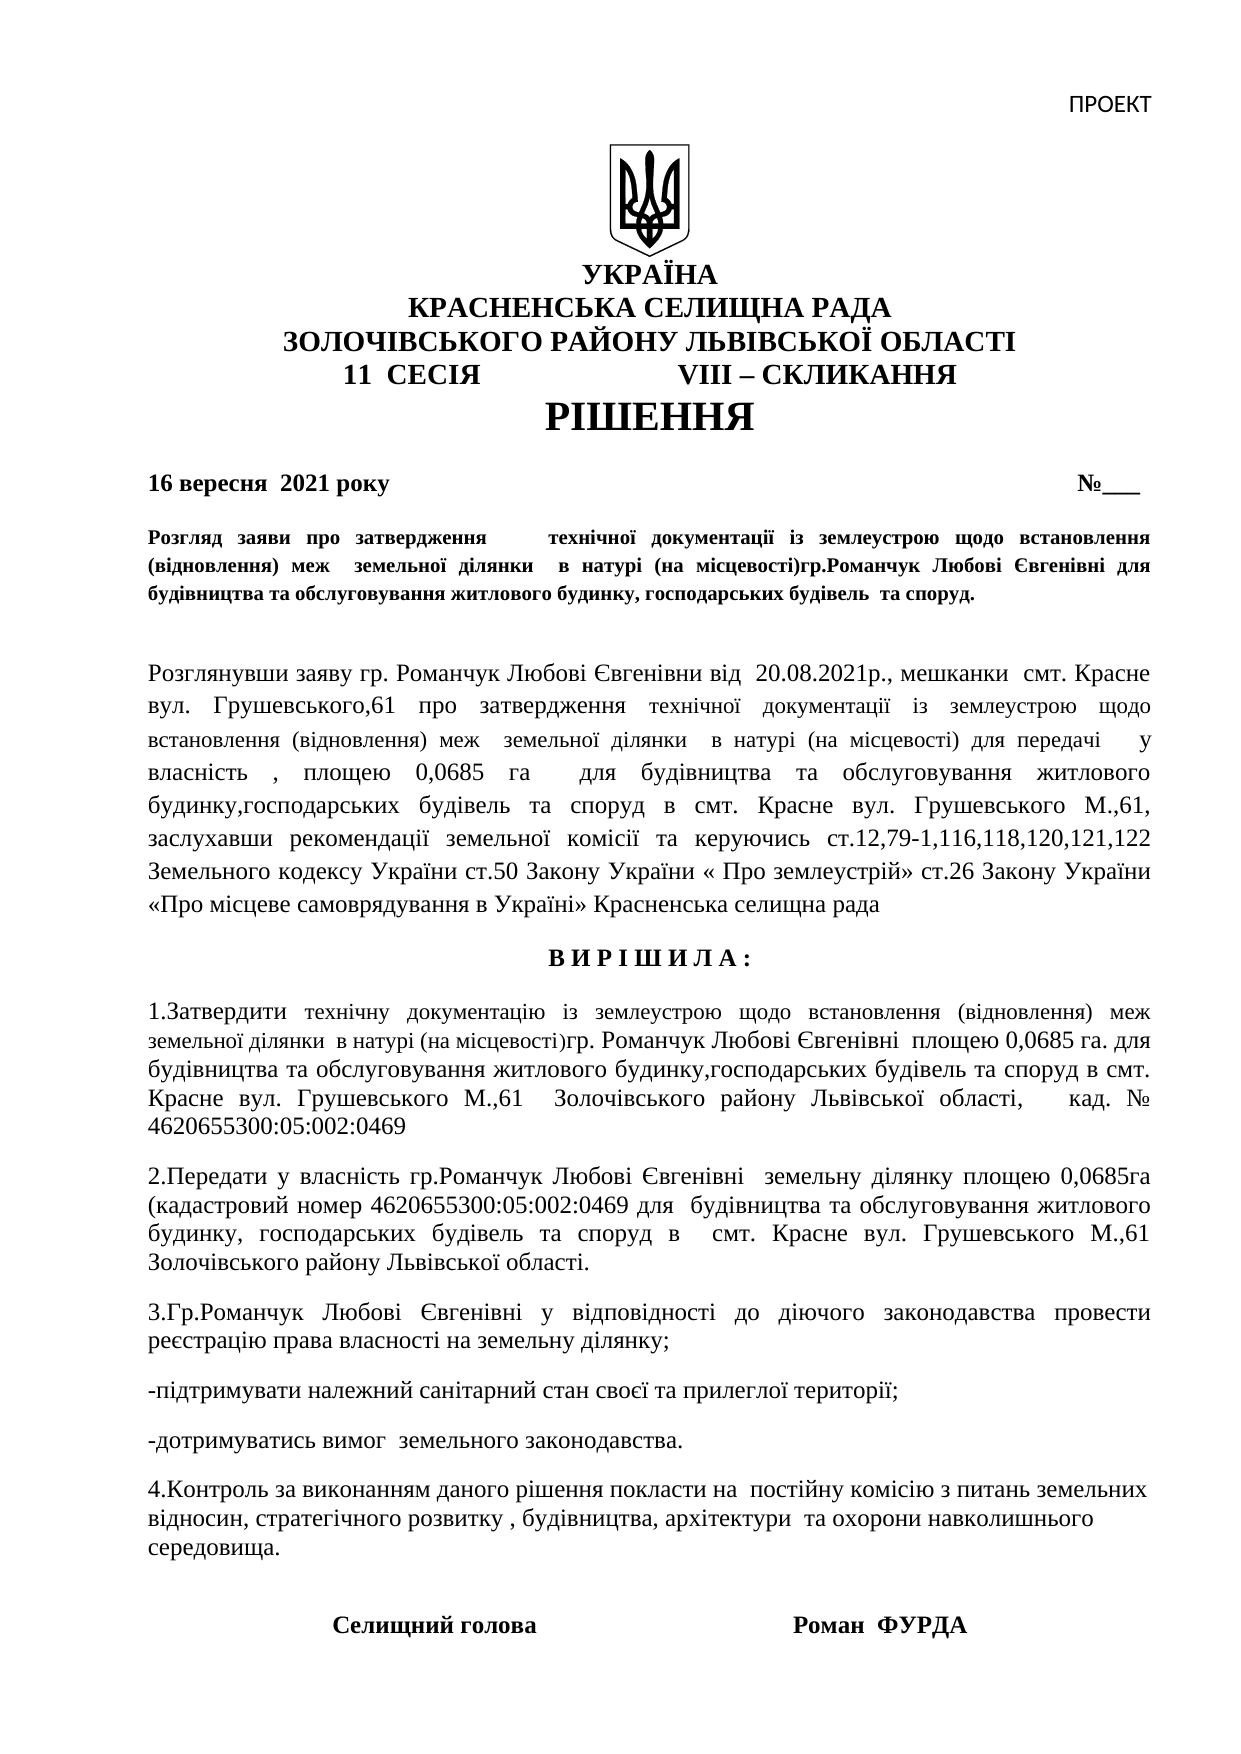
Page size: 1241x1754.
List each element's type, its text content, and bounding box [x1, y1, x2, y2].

text 11 СЕСІЯ VIII – СКЛИКАННЯ [148, 357, 1152, 391]
text 3.Гр.Романчук Любові Євгенівні у відповідності до діючого законодавства провести реєстрацію права власності на земельну ділянку; [148, 1297, 1152, 1354]
text -підтримувати належний санітарний стан своєї та прилеглої території; [148, 1375, 1152, 1404]
text 4.Контроль за виконанням даного рішення покласти на постійну комісію з питань земельних відносин, стратегічного розвитку , будівництва, архітектури та охорони навколишнього середовища. [148, 1474, 1152, 1561]
text Селищний голова Роман ФУРДА [148, 1610, 1152, 1639]
text В И Р І Ш И Л А : [148, 943, 1152, 971]
text РІШЕННЯ [148, 391, 1152, 439]
text Розглянувши заяву гр. Романчук Любові Євгенівни від 20.08.2021р., мешканки смт. Красне вул. Грушевського,61 про затвердження технічної документації із землеустрою щодо встановлення (відновлення) меж земельної ділянки в натурі (на місцевості) для передачі у власність , площею 0,0685 га для будівництва та обслуговування житлового будинку,господарських будівель та споруд в смт. Красне вул. Грушевського М.,61, заслухавши рекомендації земельної комісії та керуючись ст.12,79-1,116,118,120,121,122 Земельного кодексу України ст.50 Закону України « Про землеустрій» ст.26 Закону України «Про місцеве самоврядування в Україні» Красненська селищна рада [148, 658, 1152, 917]
text ПРОЕКТ [148, 88, 1152, 119]
text УКРАЇНА [148, 257, 1152, 290]
text Розгляд заяви про затвердження технічної документації із землеустрою щодо встановлення (відновлення) меж земельної ділянки в натурі (на місцевості)гр.Романчук Любові Євгенівні для будівництва та обслуговування житлового будинку, господарських будівель та споруд. [148, 525, 1152, 604]
text 1.Затвердити технічну документацію із землеустрою щодо встановлення (відновлення) меж земельної ділянки в натурі (на місцевості)гр. Романчук Любові Євгенівні площею 0,0685 га. для будівництва та обслуговування житлового будинку,господарських будівель та споруд в смт. Красне вул. Грушевського М.,61 Золочівського району Львівської області, кад. № 4620655300:05:002:0469 [148, 996, 1152, 1140]
text ЗОЛОЧІВСЬКОГО РАЙОНУ ЛЬВІВСЬКОЇ ОБЛАСТІ [148, 324, 1152, 357]
text КРАСНЕНСЬКА СЕЛИЩНА РАДА [148, 290, 1152, 324]
text 16 вересня 2021 року №___ [148, 468, 1152, 496]
text 2.Передати у власність гр.Романчук Любові Євгенівні земельну ділянку площею 0,0685га (кадастровий номер 4620655300:05:002:0469 для будівництва та обслуговування житлового будинку, господарських будівель та споруд в смт. Красне вул. Грушевського М.,61 Золочівського району Львівської області. [148, 1161, 1152, 1276]
text -дотримуватись вимог земельного законодавства. [148, 1425, 1152, 1453]
